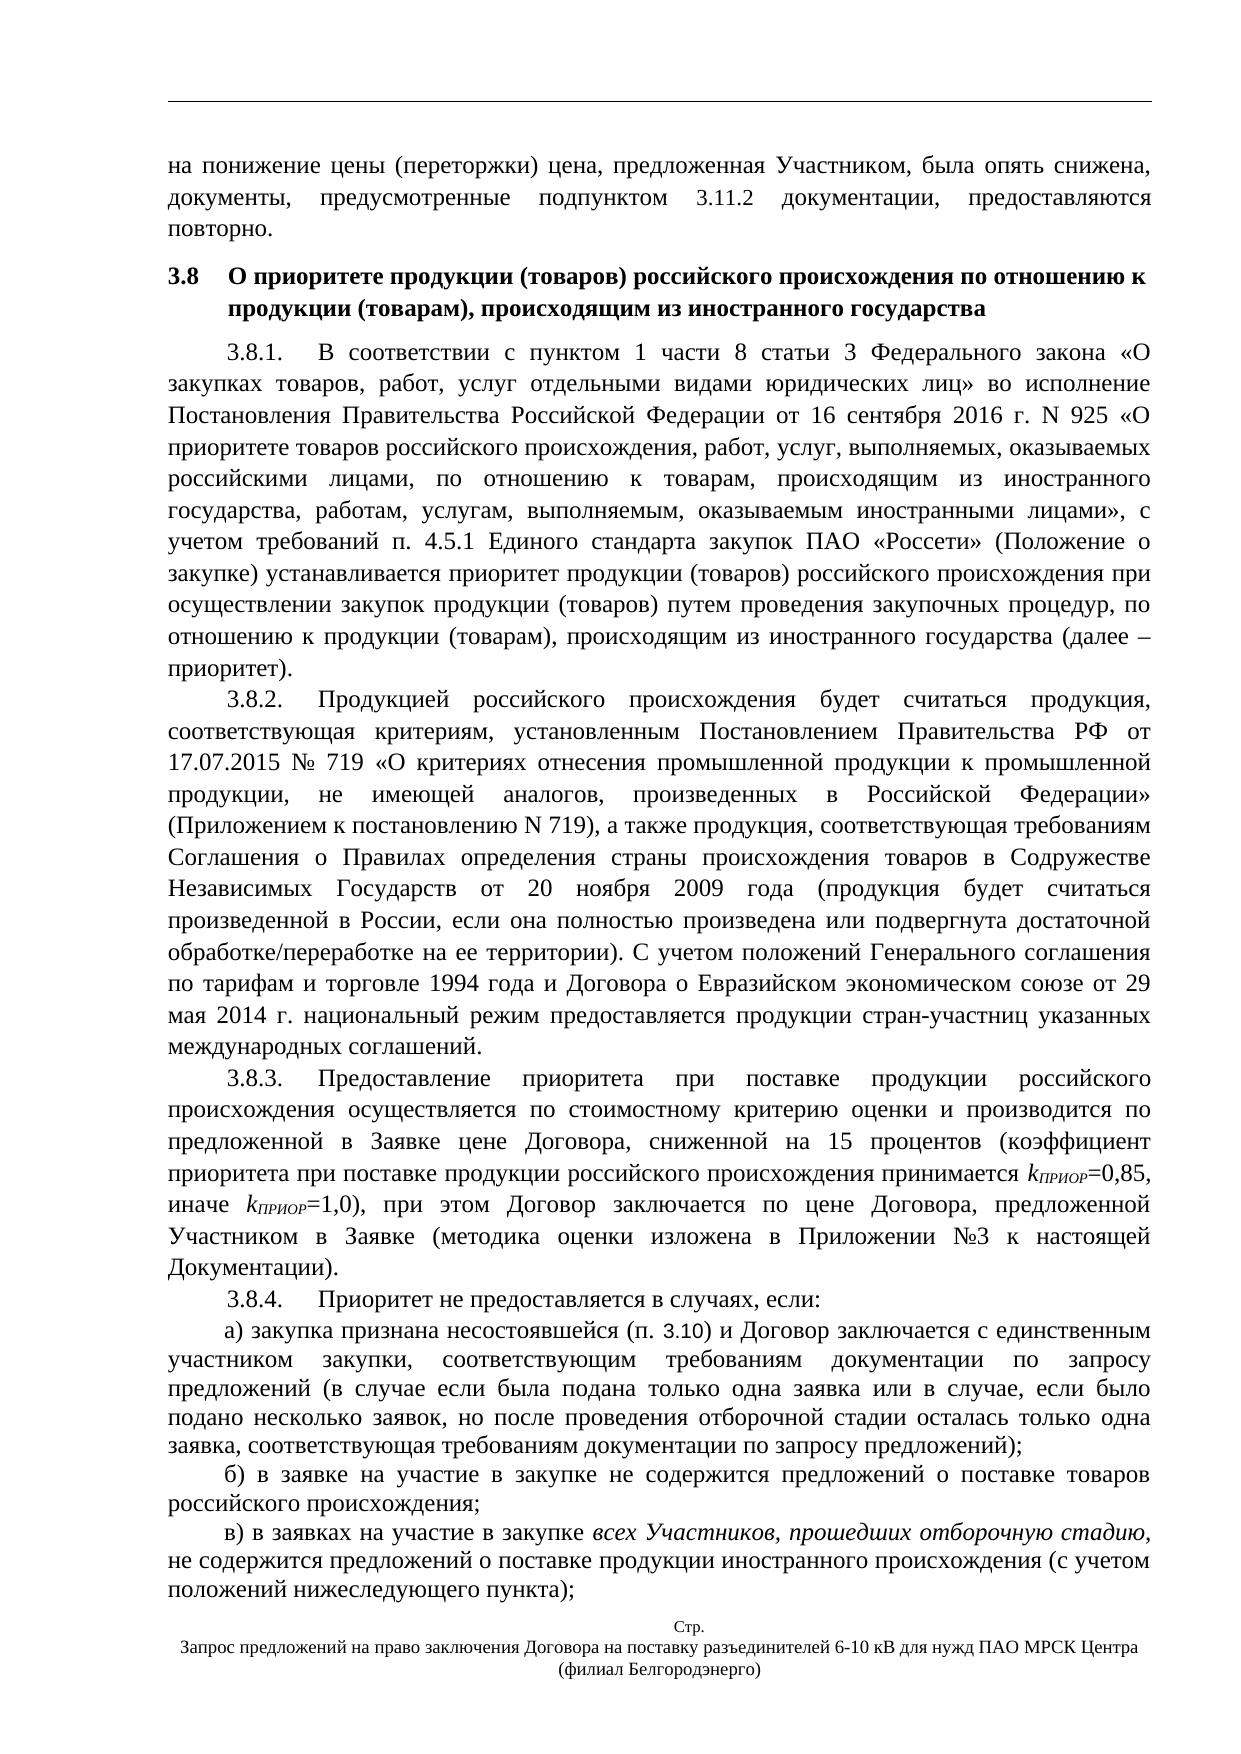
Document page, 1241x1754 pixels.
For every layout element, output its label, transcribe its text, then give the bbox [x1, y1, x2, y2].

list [168, 150, 1152, 242]
list В соответствии с пунктом 1 части 8 статьи 3 Федерального закона «О закупках товаров, работ, услуг отдельными видами юридических лиц» во исполнение Постановления Правительства Российской Федерации от 16 сентября 2016 г. N 925 «О приоритете товаров российского происхождения, работ, услуг, выполняемых, оказываемых российскими лицами, по отношению к товарам, происходящим из иностранного государства, работам, услугам, выполняемым, оказываемым иностранными лицами», с учетом требований п. 4.5.1 Единого стандарта закупок ПАО «Россети» (Положение о закупке) устанавливается приоритет продукции (товаров) российского происхождения при осуществлении закупок продукции (товаров) путем проведения закупочных процедур, по отношению к продукции (товарам), происходящим из иностранного государства (далее – приоритет). [168, 337, 1152, 681]
list Продукцией российского происхождения будет считаться продукция, соответствующая критериям, установленным Постановлением Правительства РФ от 17.07.2015 № 719 «О критериях отнесения промышленной продукции к промышленной продукции, не имеющей аналогов, произведенных в Российской Федерации» (Приложением к постановлению N 719), а также продукция, соответствующая требованиям Соглашения о Правилах определения страны происхождения товаров в Содружестве Независимых Государств от 20 ноября 2009 года (продукция будет считаться произведенной в России, если она полностью произведена или подвергнута достаточной обработке/переработке на ее территории). С учетом положений Генерального соглашения по тарифам и торговле 1994 года и Договора о Евразийском экономическом союзе от 29 мая 2014 г. национальный режим предоставляется продукции стран-участниц указанных международных соглашений. [168, 684, 1152, 1060]
list Предоставление приоритета при поставке продукции российского происхождения осуществляется по стоимостному критерию оценки и производится по предложенной в Заявке цене Договора, сниженной на 15 процентов (коэффициент приоритета при поставке продукции российского происхождения принимается kПРИОР=0,85, иначе kПРИОР=1,0), при этом Договор заключается по цене Договора, предложенной Участником в Заявке (методика оценки изложена в Приложении №3 к настоящей Документации). [168, 1063, 1152, 1281]
list Приоритет не предоставляется в случаях, если: [168, 1284, 1152, 1313]
subtitle О приоритете продукции (товаров) российского происхождения по отношению к продукции (товарам), происходящим из иностранного государства [168, 261, 1152, 322]
text в) в заявках на участие в закупке всех Участников, прошедших отборочную стадию, не содержится предложений о поставке продукции иностранного происхождения (с учетом положений нижеследующего пункта); [168, 1517, 1152, 1603]
text б) в заявке на участие в закупке не содержится предложений о поставке товаров российского происхождения; [168, 1459, 1152, 1517]
text а) закупка признана несостоявшейся (п. 3.10) и Договор заключается с единственным участником закупки, соответствующим требованиям документации по запросу предложений (в случае если была подана только одна заявка или в случае, если было подано несколько заявок, но после проведения отборочной стадии осталась только одна заявка, соответствующая требованиям документации по запросу предложений); [168, 1315, 1152, 1459]
